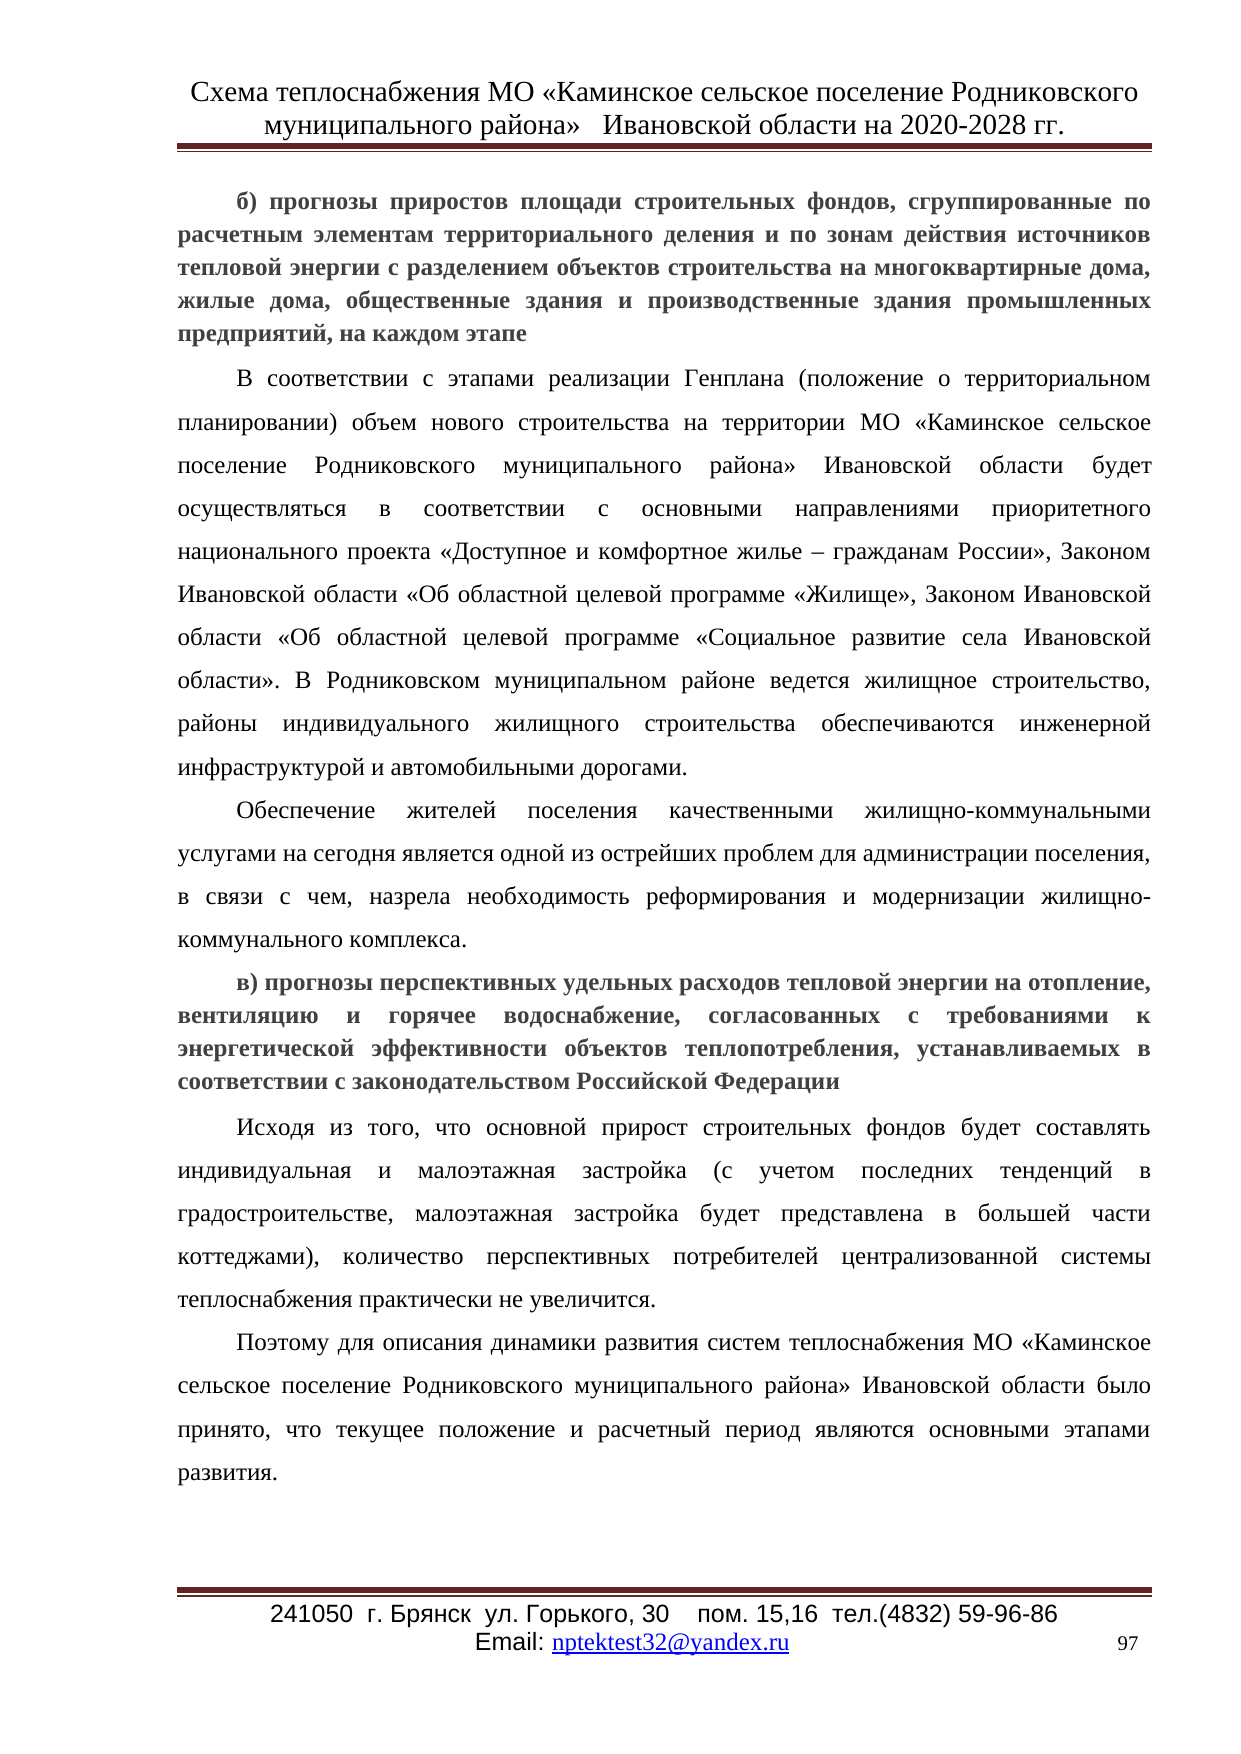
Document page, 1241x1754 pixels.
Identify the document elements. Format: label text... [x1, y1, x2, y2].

list Исходя из того, что основной прирост строительных фондов будет составлять индивидуальная и малоэтажная застройка (с учетом последних тенденций в градостроительстве, малоэтажная застройка будет представлена в большей части коттеджами), количество перспективных потребителей централизованной системы теплоснабжения практически не увеличится. [177, 1112, 1152, 1313]
list Поэтому для описания динамики развития систем теплоснабжения МО «Каминское сельское поселение Родниковского муниципального района» Ивановской области было принято, что текущее положение и расчетный период являются основными этапами развития. [177, 1327, 1152, 1486]
text В соответствии с этапами реализации Генплана (положение о территориальном планировании) объем нового строительства на территории МО «Каминское сельское поселение Родниковского муниципального района» Ивановской области будет осуществляться в соответствии с основными направлениями приоритетного национального проекта «Доступное и комфортное жилье – гражданам России», Законом Ивановской области «Об областной целевой программе «Жилище», Законом Ивановской области «Об областной целевой программе «Социальное развитие села Ивановской области». В Родниковском муниципальном районе ведется жилищное строительство, районы индивидуального жилищного строительства обеспечиваются инженерной инфраструктурой и автомобильными дорогами. [177, 363, 1152, 780]
text Обеспечение жителей поселения качественными жилищно-коммунальными услугами на сегодня является одной из острейших проблем для администрации поселения, в связи с чем, назрела необходимость реформирования и модернизации жилищно-коммунального комплекса. [177, 795, 1152, 953]
subtitle б) прогнозы приростов площади строительных фондов, сгруппированные по расчетным элементам территориального деления и по зонам действия источников тепловой энергии с разделением объектов строительства на многоквартирные дома, жилые дома, общественные здания и производственные здания промышленных предприятий, на каждом этапе [177, 186, 1152, 347]
subtitle в) прогнозы перспективных удельных расходов тепловой энергии на отопление, вентиляцию и горячее водоснабжение, согласованных с требованиями к энергетической эффективности объектов теплопотребления, устанавливаемых в соответствии с законодательством Российской Федерации [177, 967, 1152, 1095]
